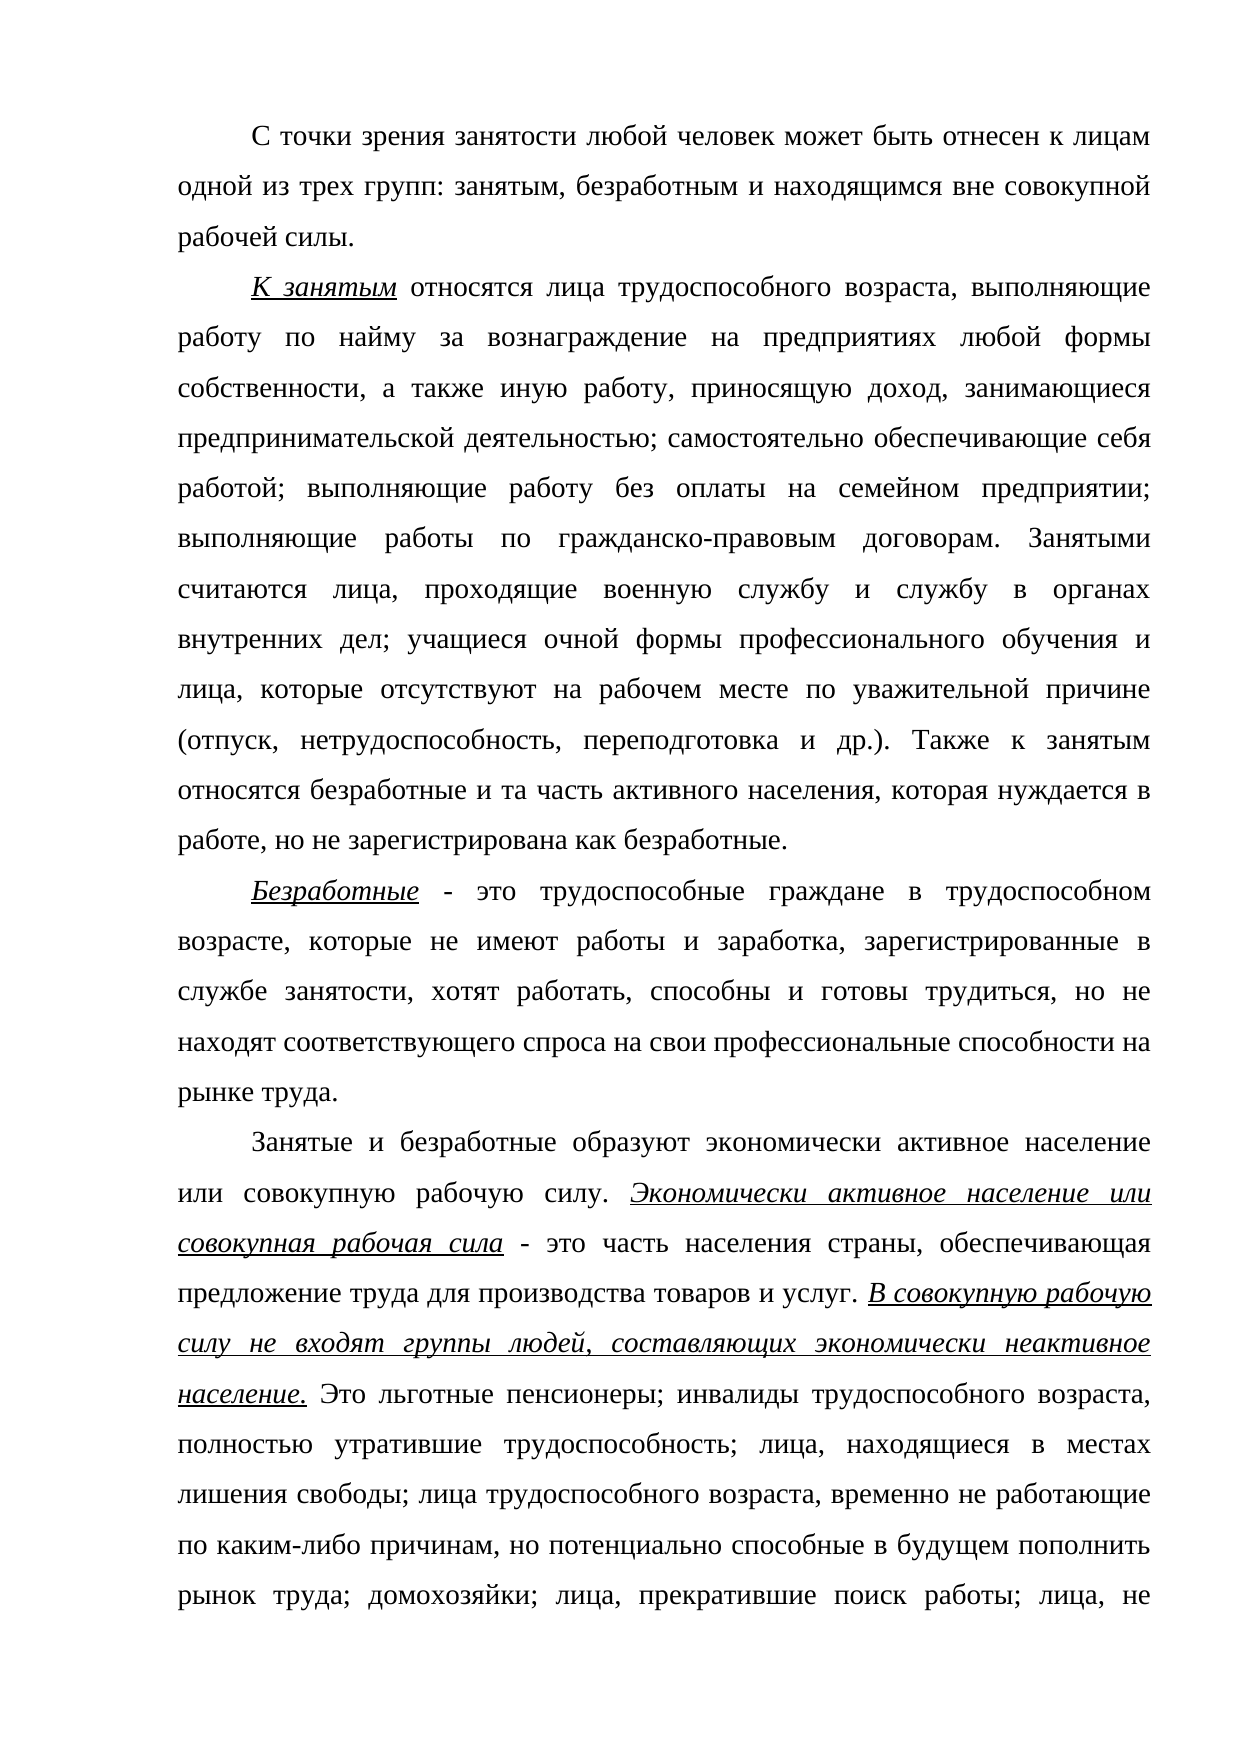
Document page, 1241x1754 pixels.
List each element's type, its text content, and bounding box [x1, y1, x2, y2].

text К занятым относятся лица трудоспособного возраста, выполняющие работу по найму за вознаграждение на предприятиях любой формы собственности, а также иную работу, приносящую доход, занимающиеся предпринимательской деятельностью; самостоятельно обеспечивающие себя работой; выполняющие работу без оплаты на семейном предприятии; выполняющие работы по гражданско-правовым договорам. Занятыми считаются лица, проходящие военную службу и службу в органах внутренних дел; учащиеся очной формы профессионального обучения и лица, которые отсутствуют на рабочем месте по уважительной причине (отпуск, нетрудоспособность, переподготовка и др.). Также к занятым относятся безработные и та часть активного населения, которая нуждается в работе, но не зарегистрирована как безработные. [177, 269, 1152, 856]
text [177, 1124, 1152, 1611]
text С точки зрения занятости любой человек может быть отнесен к лицам одной из трех групп: занятым, безработным и находящимся вне совокупной рабочей силы. [177, 118, 1152, 252]
text Безработные - это трудоспособные граждане в трудоспособном возрасте, которые не имеют работы и заработка, зарегистрированные в службе занятости, хотят работать, способны и готовы трудиться, но не находят соответствующего спроса на свои профессиональные способности на рынке труда. [177, 873, 1152, 1108]
